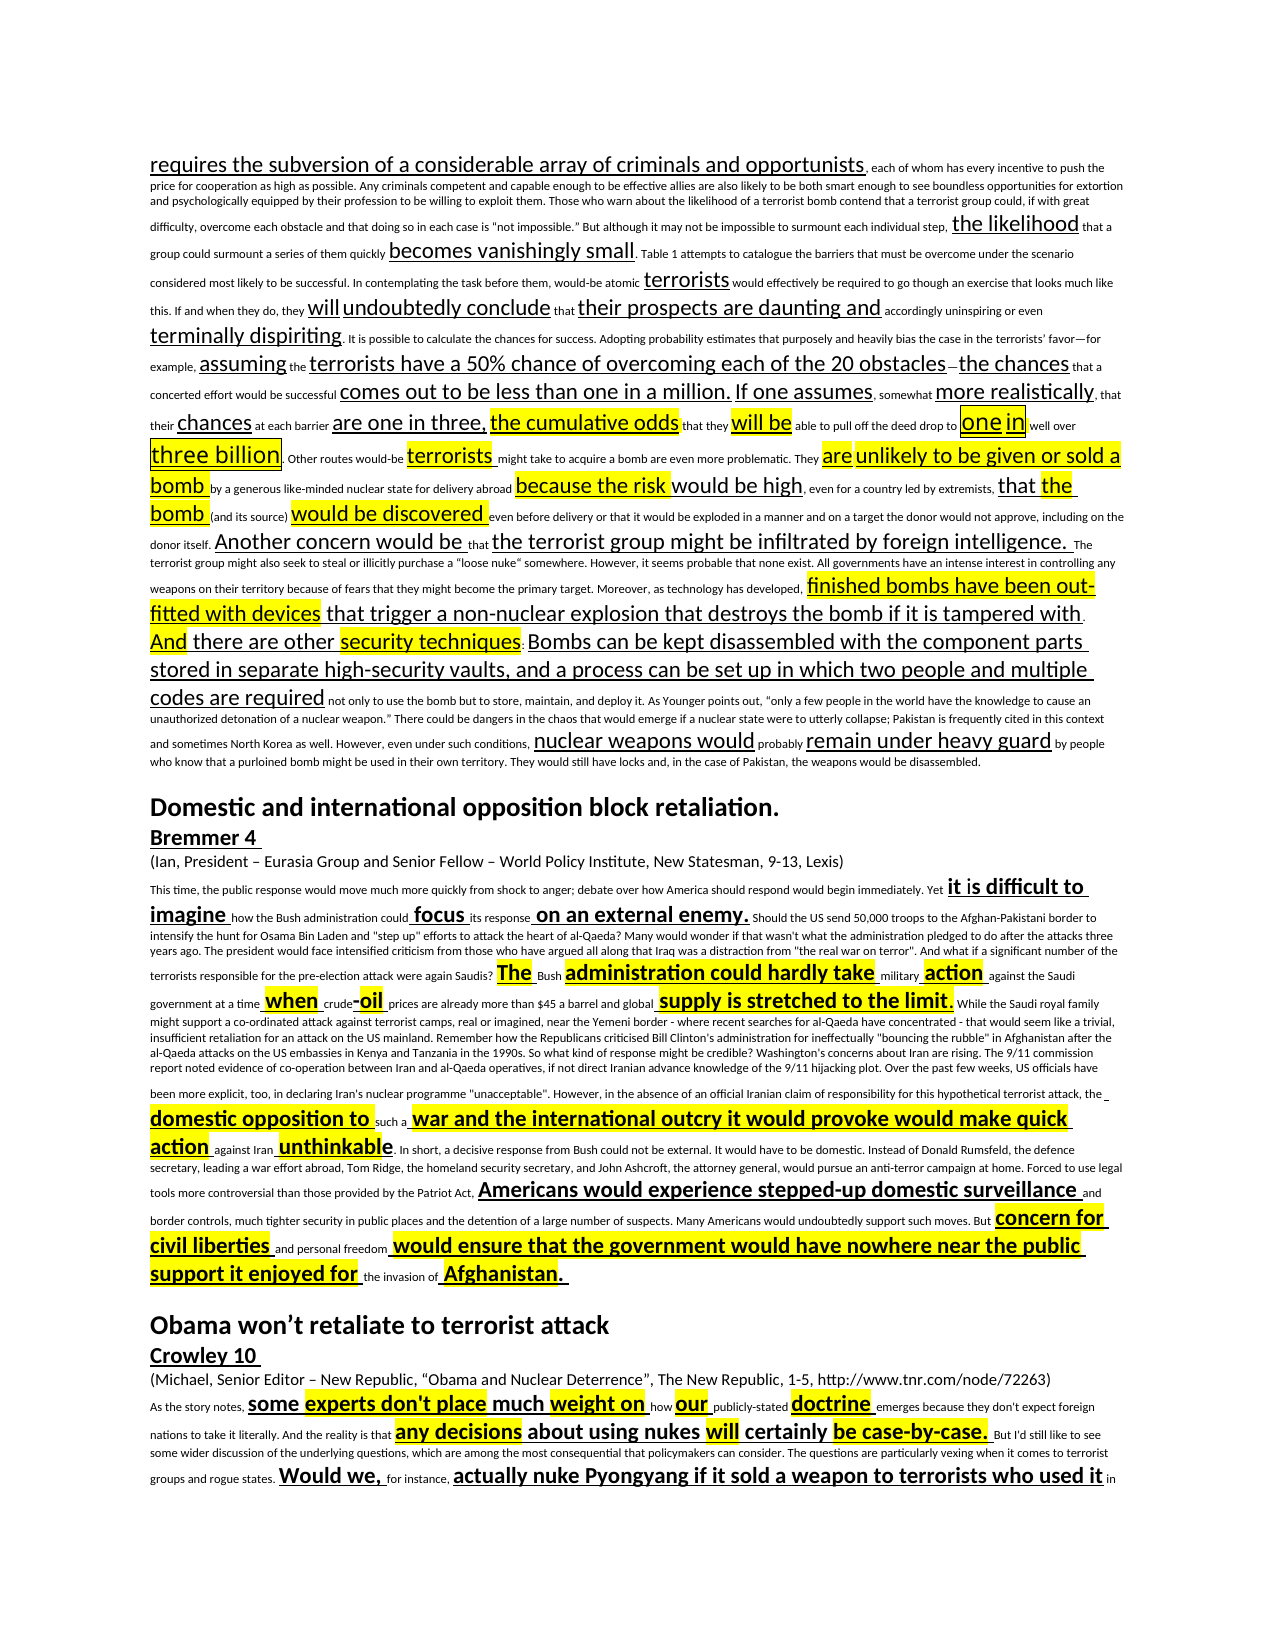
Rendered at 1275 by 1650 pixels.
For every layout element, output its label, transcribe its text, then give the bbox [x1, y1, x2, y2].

text This time, the public response would move much more quickly from shock to anger; debate over how America should respond would begin immediately. Yet it is difficult to imagine how the Bush administration could focus its response on an external enemy. Should the US send 50,000 troops to the Afghan-Pakistani border to intensify the hunt for Osama Bin Laden and "step up" efforts to attack the heart of al-Qaeda? Many would wonder if that wasn't what the administration pledged to do after the attacks three years ago. The president would face intensified criticism from those who have argued all along that Iraq was a distraction from "the real war on terror". And what if a significant number of the terrorists responsible for the pre-election attack were again Saudis? The Bush administration could hardly take military action against the Saudi government at a time when crude-oil prices are already more than $45 a barrel and global supply is stretched to the limit. While the Saudi royal family might support a co-ordinated attack against terrorist camps, real or imagined, near the Yemeni border - where recent searches for al-Qaeda have concentrated - that would seem like a trivial, insufficient retaliation for an attack on the US mainland. Remember how the Republicans criticised Bill Clinton's administration for ineffectually "bouncing the rubble" in Afghanistan after the al-Qaeda attacks on the US embassies in Kenya and Tanzania in the 1990s. So what kind of response might be credible? Washington's concerns about Iran are rising. The 9/11 commission report noted evidence of co-operation between Iran and al-Qaeda operatives, if not direct Iranian advance knowledge of the 9/11 hijacking plot. Over the past few weeks, US officials have been more explicit, too, in declaring Iran's nuclear programme "unacceptable". However, in the absence of an official Iranian claim of responsibility for this hypothetical terrorist attack, the domestic opposition to such a war and the international outcry it would provoke would make quick action against Iran unthinkable. In short, a decisive response from Bush could not be external. It would have to be domestic. Instead of Donald Rumsfeld, the defence secretary, leading a war effort abroad, Tom Ridge, the homeland security secretary, and John Ashcroft, the attorney general, would pursue an anti-terror campaign at home. Forced to use legal tools more controversial than those provided by the Patriot Act, Americans would experience stepped-up domestic surveillance and border controls, much tighter security in public places and the detention of a large number of suspects. Many Americans would undoubtedly support such moves. But concern for civil liberties and personal freedom would ensure that the government would have nowhere near the public support it enjoyed for the invasion of Afghanistan. [150, 872, 1125, 1287]
text (Ian, President – Eurasia Group and Senior Fellow – World Policy Institute, New Statesman, 9-13, Lexis) [150, 851, 1125, 872]
text (Michael, Senior Editor – New Republic, “Obama and Nuclear Deterrence”, The New Republic, 1-5, http://www.tnr.com/node/72263) [150, 1369, 1125, 1389]
text Crowley 10 [150, 1341, 1125, 1369]
subtitle Domestic and international opposition block retaliation. [150, 790, 1125, 823]
subtitle Obama won’t retaliate to terrorist attack [150, 1308, 1125, 1341]
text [150, 150, 1125, 769]
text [150, 1389, 1125, 1489]
text Bremmer 4 [150, 823, 1125, 851]
